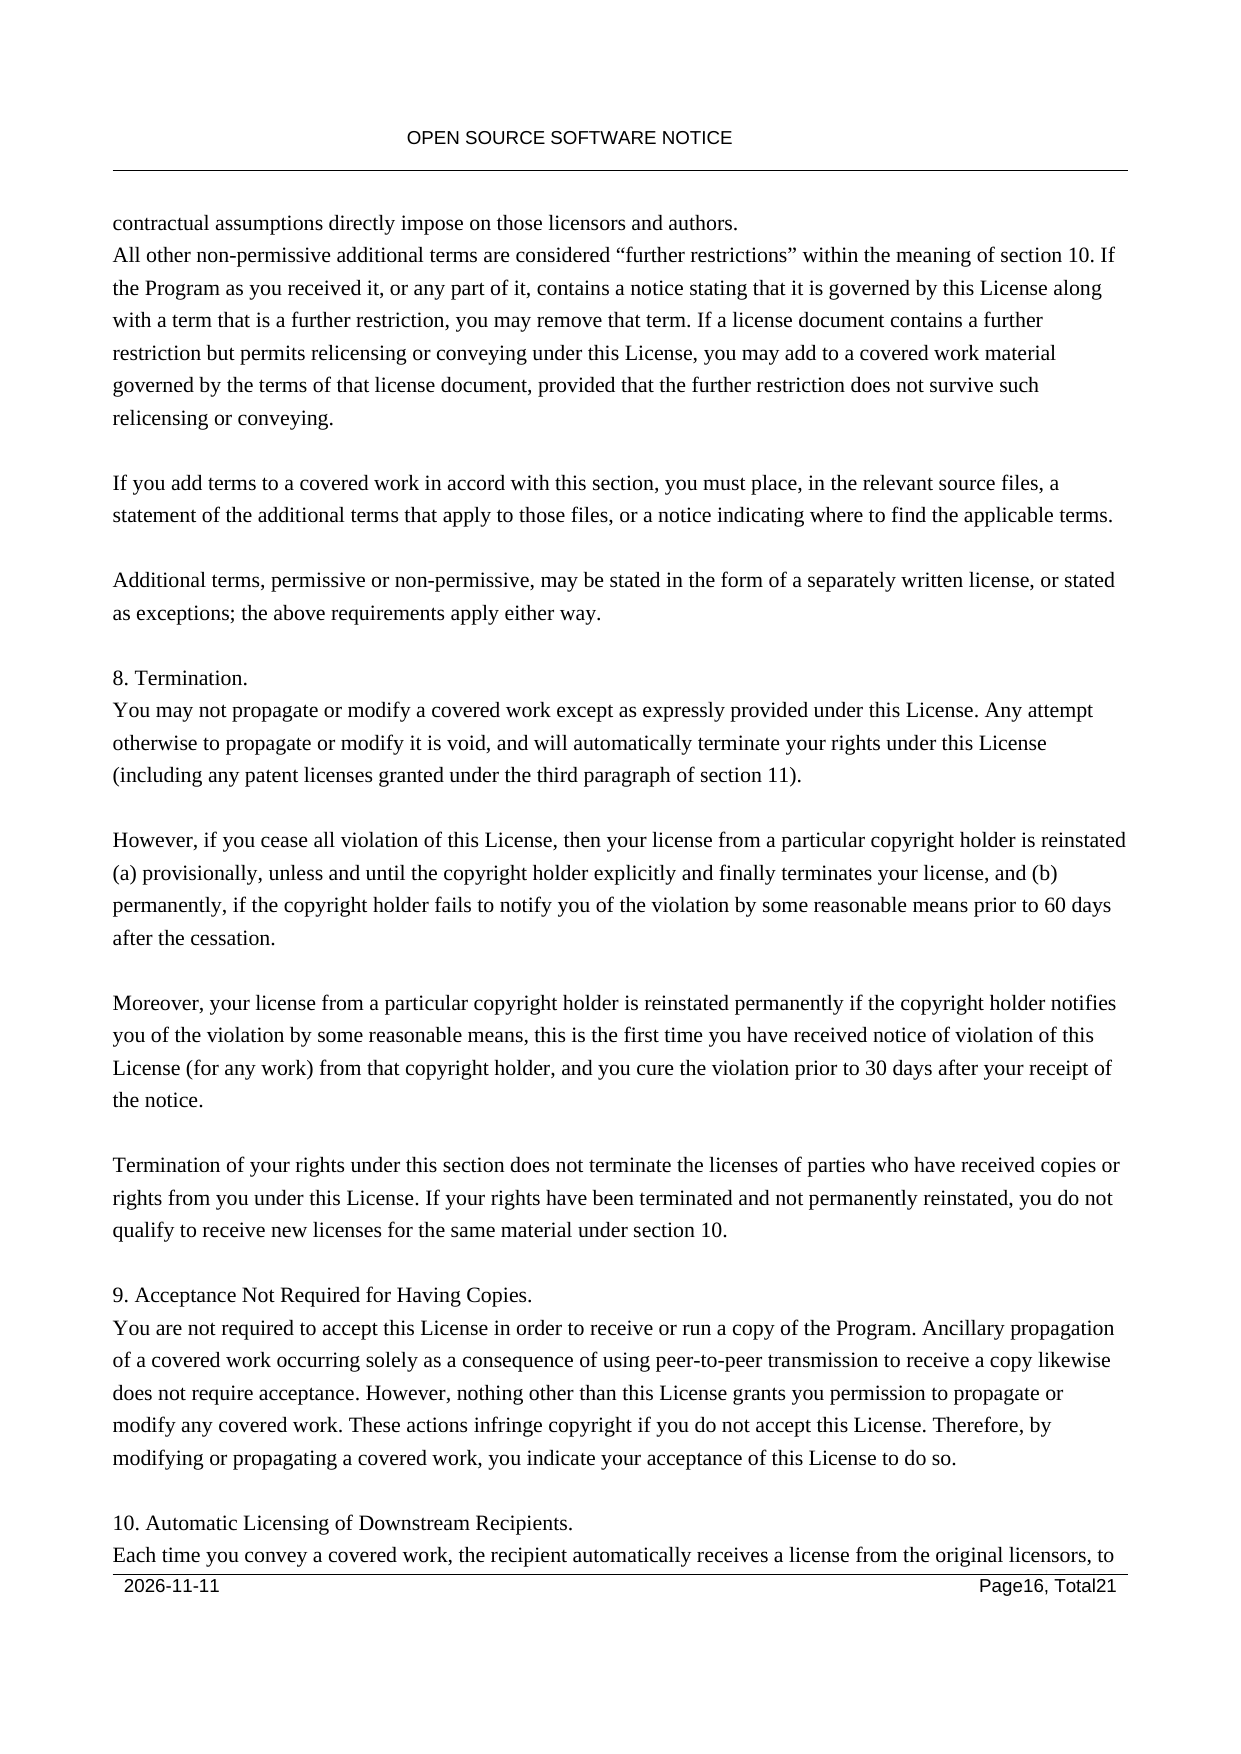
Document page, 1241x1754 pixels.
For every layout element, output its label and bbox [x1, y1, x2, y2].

text [112, 206, 1128, 1571]
